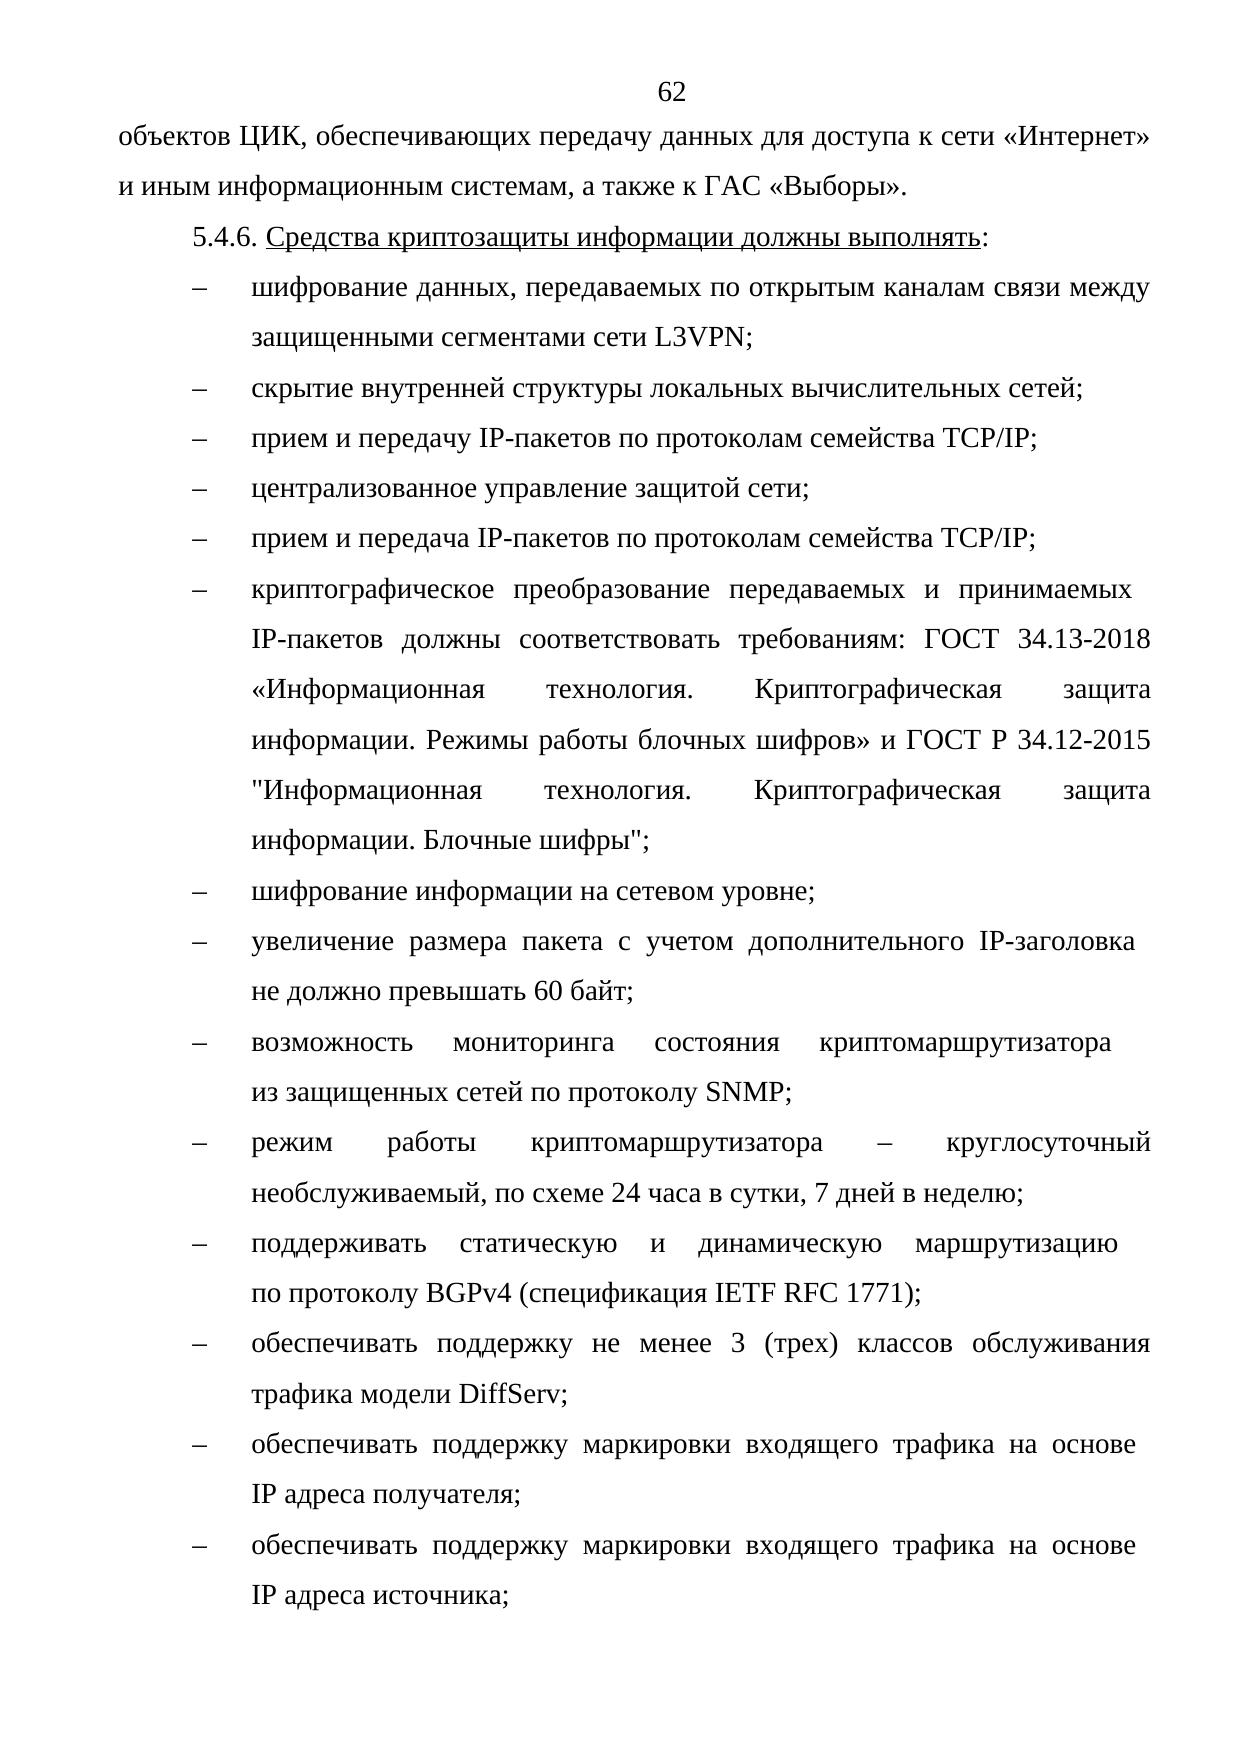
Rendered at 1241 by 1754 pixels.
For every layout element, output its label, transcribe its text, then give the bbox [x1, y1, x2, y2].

list прием и передачу IP-пакетов по протоколам семейства TCP/IP; [192, 420, 1152, 453]
list увеличение размера пакета с учетом дополнительного IP-заголовка не должно превышать 60 байт; [192, 923, 1152, 1007]
list шифрование информации на сетевом уровне; [192, 873, 1152, 906]
list скрытие внутренней структуры локальных вычислительных сетей; [192, 370, 1152, 403]
list криптографическое преобразование передаваемых и принимаемых IP-пакетов должны соответствовать требованиям: ГОСТ 34.13-2018 «Информационная технология. Криптографическая защита информации. Режимы работы блочных шифров» и ГОСТ Р 34.12-2015 "Информационная технология. Криптографическая защита информации. Блочные шифры"; [192, 571, 1152, 856]
list Средства криптозащиты информации должны выполнять: [118, 219, 1152, 252]
list режим работы криптомаршрутизатора – круглосуточный необслуживаемый, по схеме 24 часа в сутки, 7 дней в неделю; [192, 1124, 1152, 1208]
list шифрование данных, передаваемых по открытым каналам связи между защищенными сегментами сети L3VPN; [192, 269, 1152, 353]
list прием и передача IP-пакетов по протоколам семейства TCP/IP; [192, 521, 1152, 554]
list обеспечивать поддержку не менее 3 (трех) классов обслуживания трафика модели DiffServ; [192, 1326, 1152, 1409]
list поддерживать статическую и динамическую маршрутизацию по протоколу BGPv4 (спецификация IETF RFC 1771); [192, 1225, 1152, 1309]
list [118, 118, 1152, 202]
list обеспечивать поддержку маркировки входящего трафика на основе IP адреса получателя; [192, 1426, 1152, 1510]
list обеспечивать поддержку маркировки входящего трафика на основе IP адреса источника; [192, 1527, 1152, 1611]
list возможность мониторинга состояния криптомаршрутизатора из защищенных сетей по протоколу SNMP; [192, 1024, 1152, 1108]
list централизованное управление защитой сети; [192, 470, 1152, 504]
